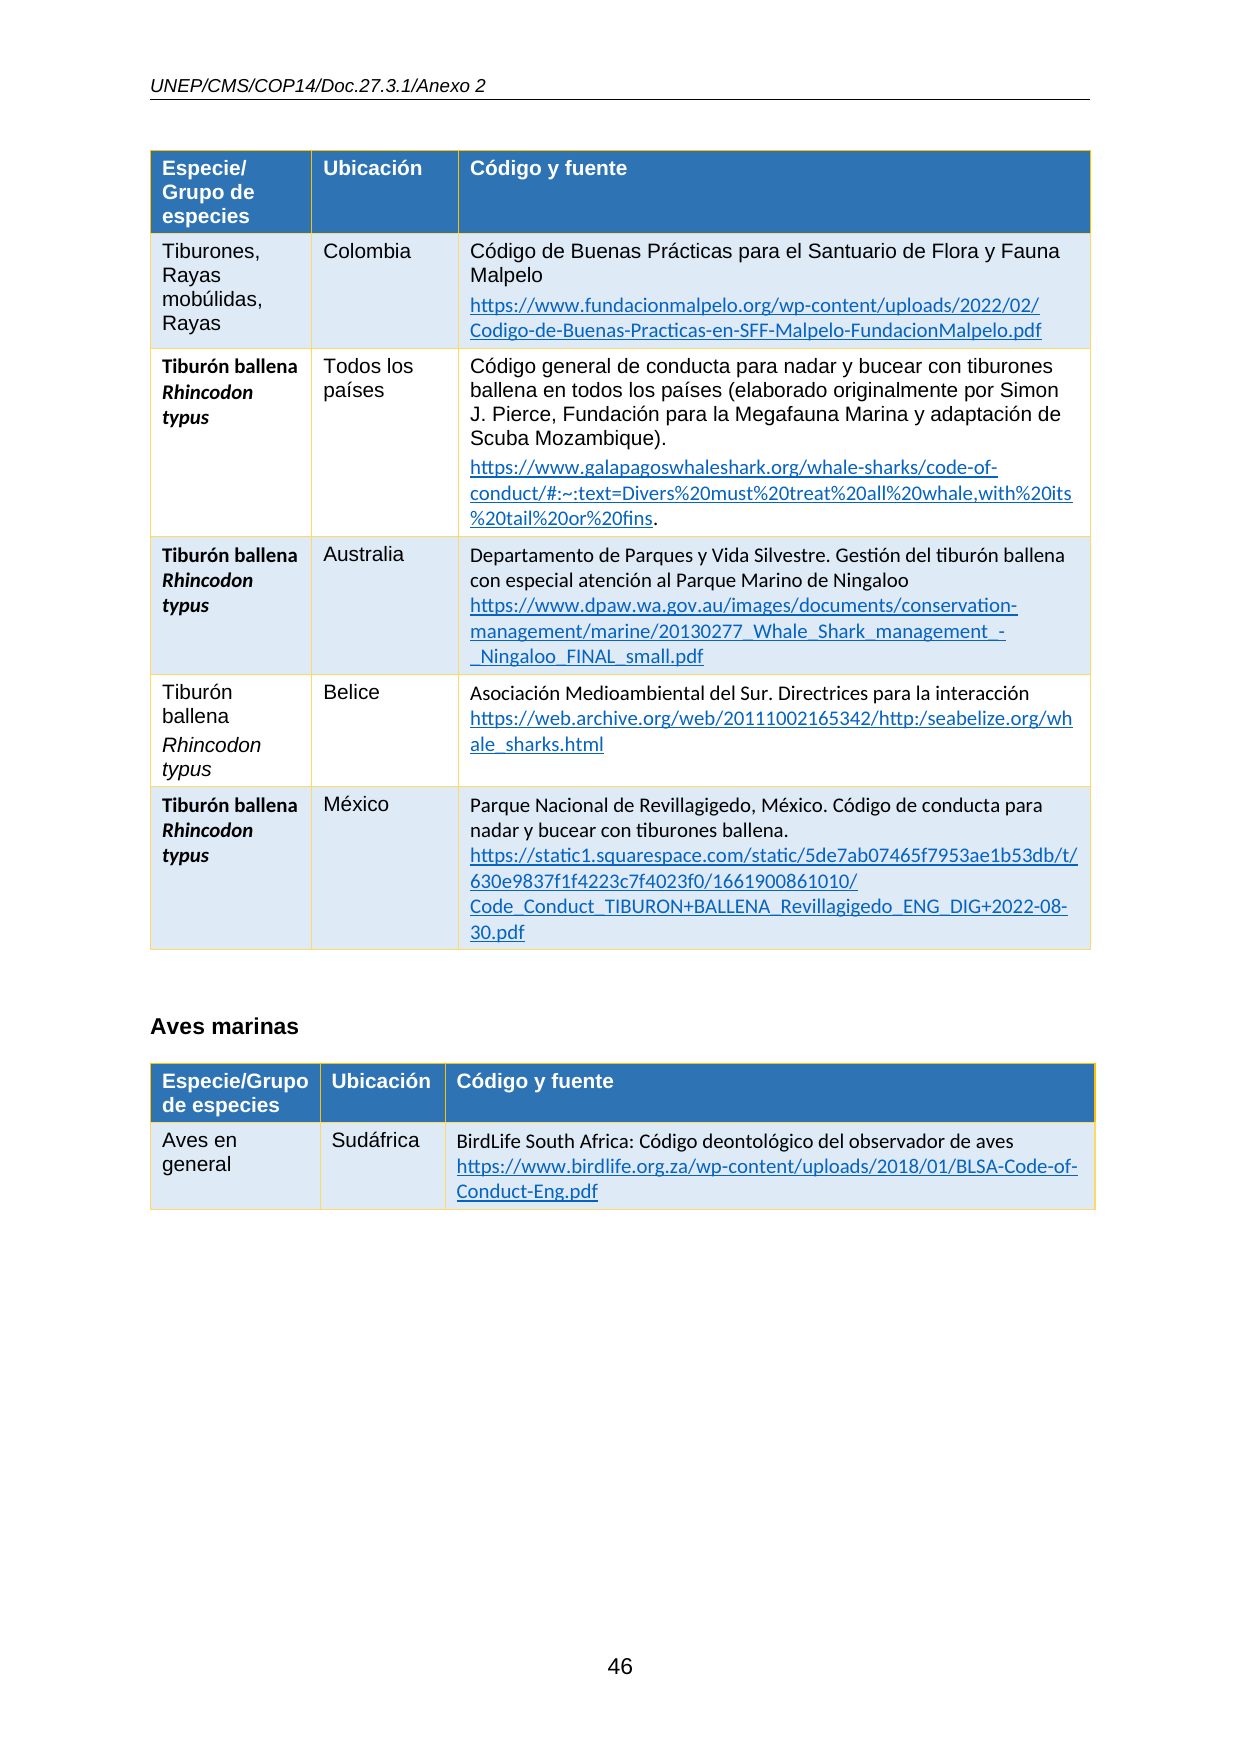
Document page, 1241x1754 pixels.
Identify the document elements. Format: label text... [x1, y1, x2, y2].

table_cell Código de Buenas Prácticas para el Santuario de Flora y Fauna Malpelo https://www.fundacionmalpelo.org/wp-content/uploads/2022/02/Codigo-de-Buenas-Practicas-en-SFF-Malpelo-FundacionMalpelo.pdf [459, 234, 1090, 348]
text Aves marinas [150, 1013, 1090, 1039]
table_cell Tiburón ballena Rhincodon typus [151, 675, 311, 786]
table_cell BirdLife South Africa: Código deontológico del observador de aves https://www.birdlife.org.za/wp-content/uploads/2018/01/BLSA-Code-of-Conduct-Eng.pdf [446, 1123, 1094, 1209]
table_cell Aves en general [151, 1123, 320, 1209]
table_header Código y fuente [459, 151, 1090, 233]
table_cell Tiburón ballena Rhincodon typus [151, 787, 311, 949]
table_header Especie/Grupo de especies [151, 1064, 320, 1122]
table_cell Sudáfrica [321, 1123, 445, 1209]
table_cell México [312, 787, 458, 949]
table_cell Código general de conducta para nadar y bucear con tiburones ballena en todos los países (elaborado originalmente por Simon J. Pierce, Fundación para la Megafauna Marina y adaptación de Scuba Mozambique). https://www.galapagoswhaleshark.org/whale-sharks/code-of-conduct/#:~:text=Divers%20must%20treat%20all%20whale,with%20its%20tail%20or%20fins. [459, 349, 1090, 536]
table_cell Todos los países [312, 349, 458, 536]
table_header Especie/Grupo de especies [151, 151, 311, 233]
table_header Ubicación [312, 151, 458, 233]
table_cell Australia [312, 537, 458, 674]
table_cell Departamento de Parques y Vida Silvestre. Gestión del tiburón ballena con especial atención al Parque Marino de Ningaloo https://www.dpaw.wa.gov.au/images/documents/conservation-management/marine/20130277_Whale_Shark_management_-_Ningaloo_FINAL_small.pdf [459, 537, 1090, 674]
table_cell Belice [312, 675, 458, 786]
table_cell Tiburón ballena Rhincodon typus [151, 537, 311, 674]
table_cell Tiburón ballena Rhincodon typus [151, 349, 311, 536]
table_header Código y fuente [446, 1064, 1094, 1122]
table_header Ubicación [321, 1064, 445, 1122]
table_cell Colombia [312, 234, 458, 348]
table_cell Tiburones, Rayas mobúlidas, Rayas [151, 234, 311, 348]
table_cell Parque Nacional de Revillagigedo, México. Código de conducta para nadar y bucear con tiburones ballena. https://static1.squarespace.com/static/5de7ab07465f7953ae1b53db/t/630e9837f1f4223c7f4023f0/1661900861010/Code_Conduct_TIBURON+BALLENA_Revillagigedo_ENG_DIG+2022-08-30.pdf [459, 787, 1090, 949]
table_cell Asociación Medioambiental del Sur. Directrices para la interacción https://web.archive.org/web/20111002165342/http:/seabelize.org/whale_sharks.html [459, 675, 1090, 786]
